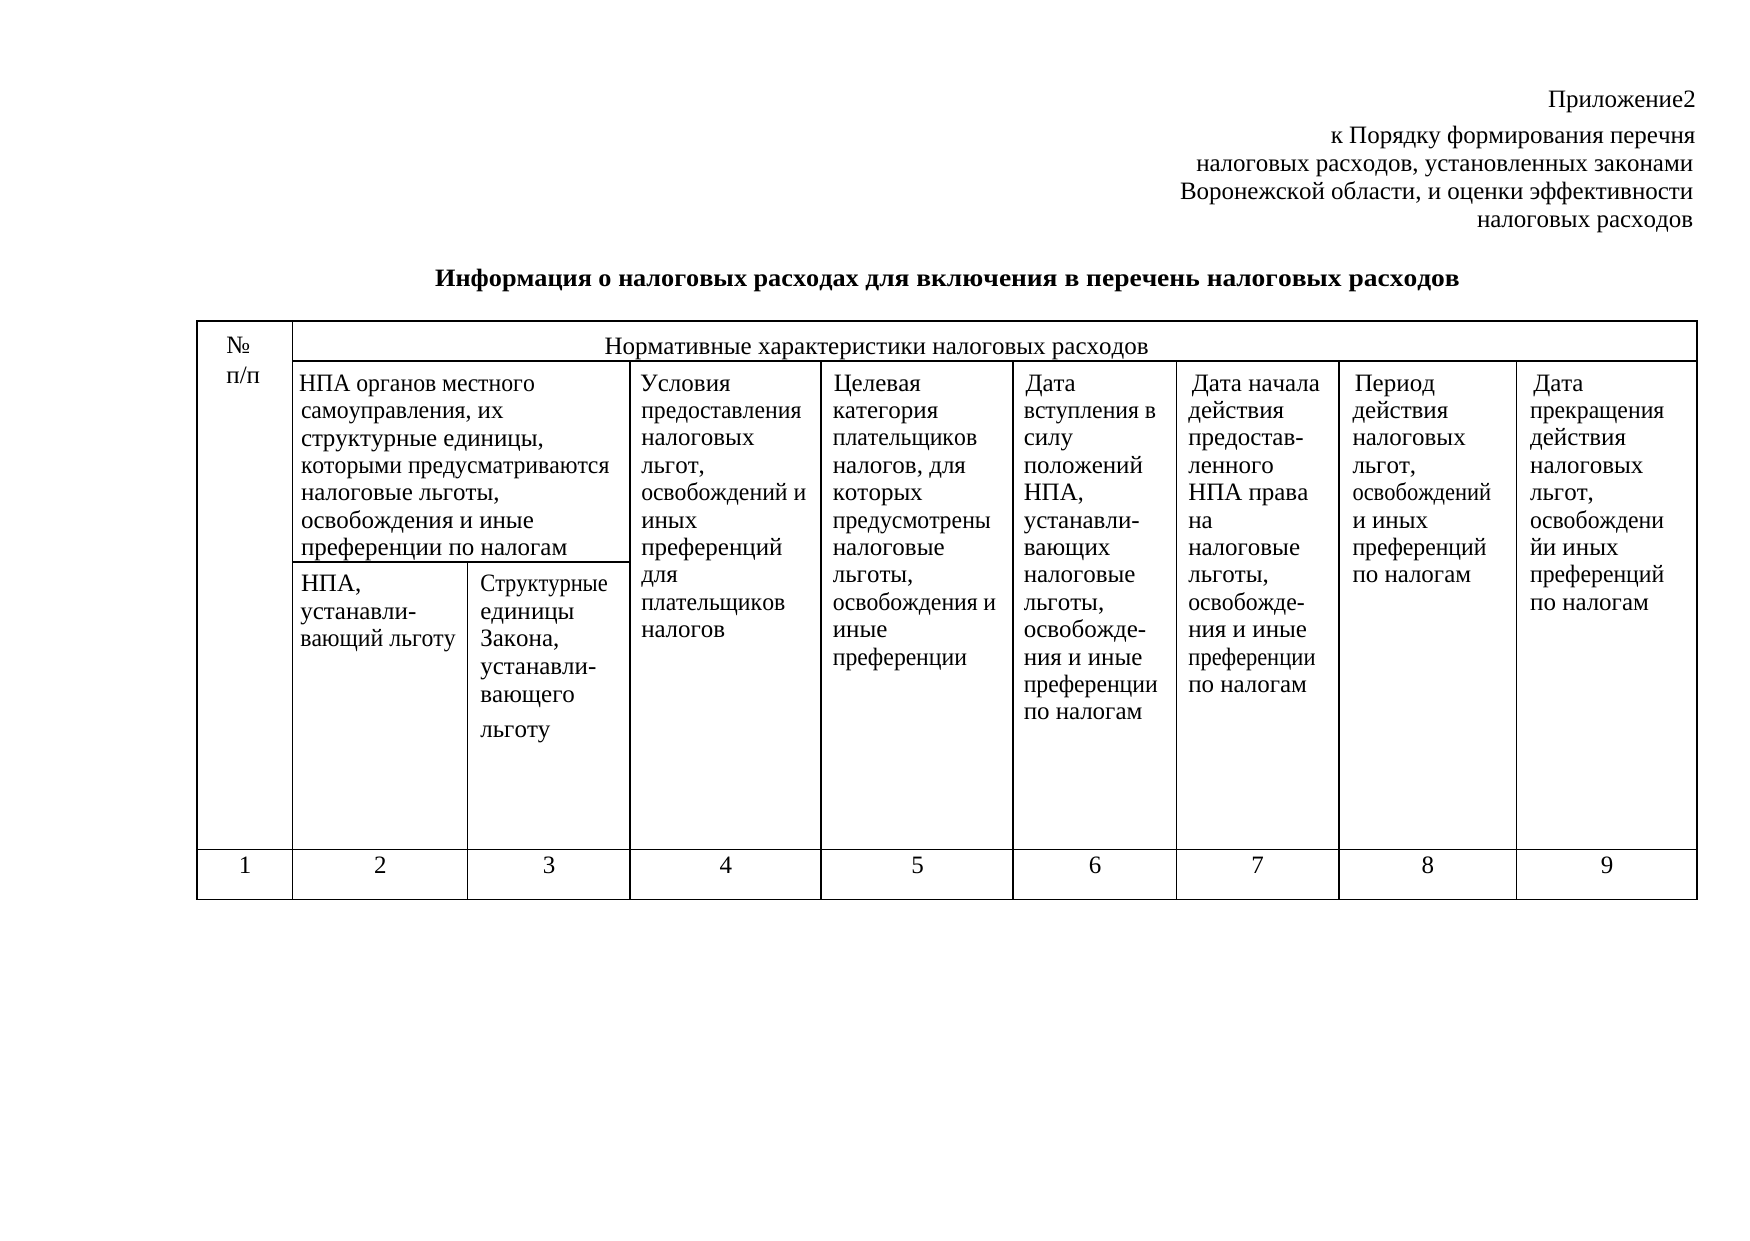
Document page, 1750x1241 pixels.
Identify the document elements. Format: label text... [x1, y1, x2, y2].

table_cell НПА органов местного самоуправления, их структурные единицы, которыми предусматриваются налоговые льготы, освобождения и иные преференции по налогам [293, 362, 629, 561]
table_cell Целевая категория плательщиков налогов, для которых предусмотрены налоговые льготы, освобождения и иные преференции [822, 362, 1012, 849]
table_cell НПА, устанавли- вающий льготу [293, 563, 467, 849]
table_cell Период действия налоговых льгот, освобождений и иных преференций по налогам [1340, 362, 1516, 849]
table_cell 8 [1340, 850, 1516, 899]
table_header Нормативные характеристики налоговых расходов [293, 322, 1696, 360]
text налоговых расходов, установленных законами Воронежской области, и оценки эффективности налоговых расходов [1085, 149, 1693, 233]
table_cell Условия предоставления налоговых льгот, освобождений и иных преференций для плательщиков налогов [631, 362, 820, 849]
table_cell 1 [198, 850, 292, 899]
text к Порядку формирования перечня [185, 120, 1695, 149]
table_cell 4 [631, 850, 820, 899]
table_cell Дата прекращения действия налоговых льгот, освобожденийи иных преференций по налогам [1517, 362, 1696, 849]
table_cell 5 [822, 850, 1012, 899]
text Информация о налоговых расходах для включения в перечень налоговых расходов [314, 263, 1581, 291]
table_cell Дата вступления в силу положений НПА, устанавли- вающих налоговые льготы, освобожде- ния и иные преференции по налогам [1014, 362, 1176, 849]
text Приложение2 [1267, 84, 1695, 113]
table_cell 2 [293, 850, 467, 899]
table_header № п/п [198, 322, 292, 849]
table_cell 6 [1014, 850, 1176, 899]
table_cell Дата начала действия предостав- ленного НПА права на налоговые льготы, освобожде- ния и иные преференции по налогам [1177, 362, 1338, 849]
table_cell 7 [1177, 850, 1338, 899]
table_cell 3 [468, 850, 629, 899]
table_cell Структурные единицы Закона, устанавли- вающего льготу [468, 563, 629, 849]
table_cell 9 [1517, 850, 1696, 899]
